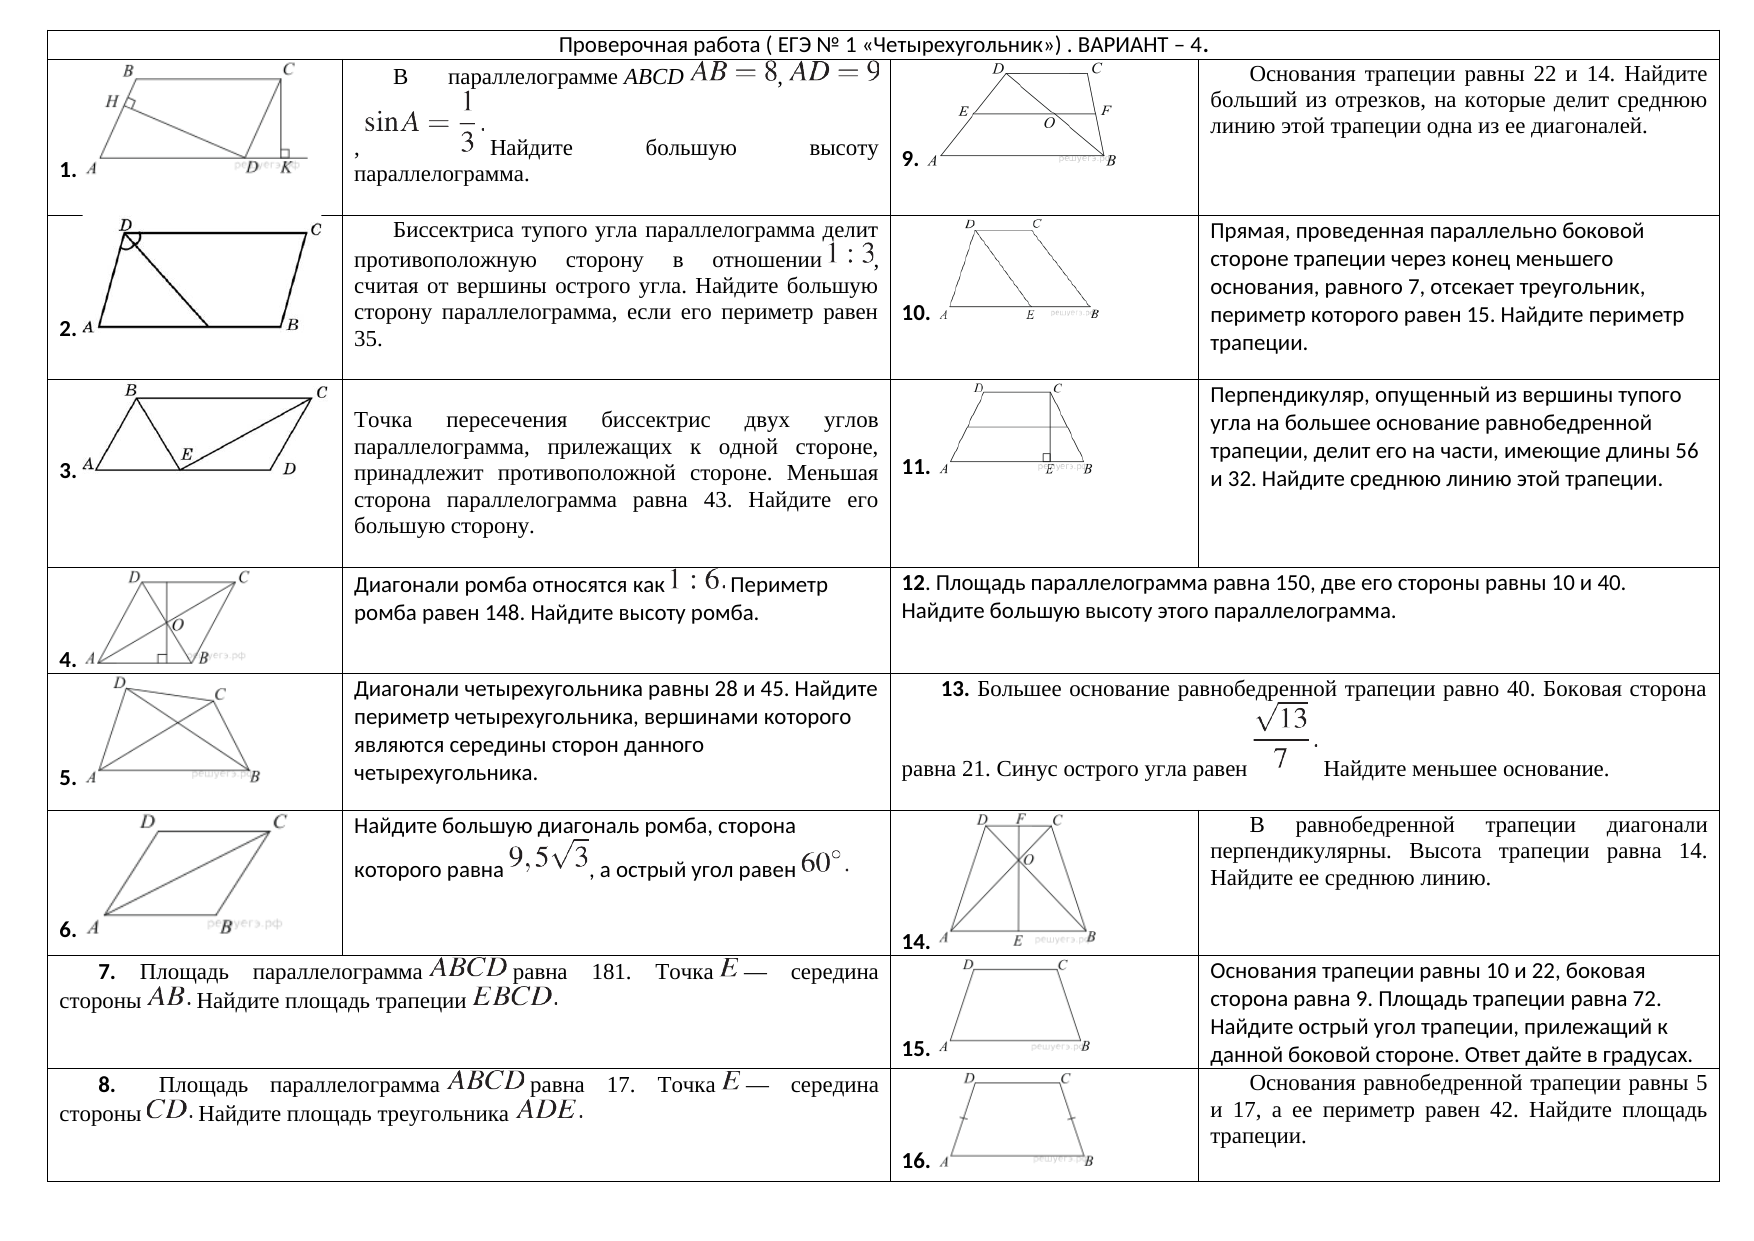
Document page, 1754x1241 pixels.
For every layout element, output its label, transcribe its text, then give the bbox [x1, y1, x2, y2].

table_cell 8. Площадь параллелограмма равна 17. Точка — середина стороны Найдите площадь треугольника [48, 1069, 890, 1181]
picture [670, 567, 725, 593]
table_cell В равнобедренной трапеции диагонали перпендикулярны. Высота трапеции равна 14. Найдите ее среднюю линию. [1199, 811, 1719, 955]
table_cell 15. [891, 956, 1198, 1068]
picture [721, 1070, 740, 1093]
picture [82, 567, 253, 667]
picture [936, 810, 1099, 950]
table_cell Точка пересечения биссектрис двух углов параллелограмма, прилежащих к одной стороне, принадлежит противоположной стороне. Меньшая сторона параллелограмма равна 43. Найдите его большую сторону. [343, 380, 890, 567]
picture [147, 985, 191, 1009]
table_cell 6. [48, 811, 342, 955]
picture [828, 242, 874, 267]
table_cell 14. [891, 811, 1198, 955]
table_cell 12. Площадь параллелограмма равна 150, две его стороны равны 10 и 40. Найдите большую высоту этого параллелограмма. [891, 568, 1719, 673]
table_cell 16. [891, 1069, 1198, 1181]
table_header Проверочная работа ( ЕГЭ № 1 «Четырехугольник») . ВАРИАНТ – 4. [48, 31, 1719, 59]
table_cell 5. [48, 674, 342, 810]
table_cell Найдите большую диагональ ромба, сторона которого равна , а острый угол равен [343, 811, 890, 955]
table_cell 3. [48, 380, 342, 567]
picture [801, 849, 849, 878]
table_cell Прямая, проведенная параллельно боковой стороне трапеции через конец меньшего основания, равного 7, отсекает треугольник, периметр которого равен 15. Найдите периметр трапеции. [1199, 216, 1719, 379]
picture [472, 985, 558, 1009]
picture [788, 59, 879, 85]
table_cell 9. [891, 60, 1198, 215]
table_cell Перпендикуляр, опущенный из вершины тупого угла на большее основание равнобедренной трапеции, делит его на части, имеющие длины 56 и 32. Найдите среднюю линию этой трапеции. [1199, 380, 1719, 567]
picture [82, 380, 328, 479]
table_cell Диагонали ромба относятся как Периметр ромба равен 148. Найдите высоту ромба. [343, 568, 890, 673]
picture [365, 89, 484, 156]
picture [446, 1069, 525, 1093]
table_cell Основания трапеции равны 10 и 22, боковая сторона равна 9. Площадь трапеции равна 72. Найдите острый угол трапеции, прилежащий к данной боковой стороне. Ответ дайте в градусах. [1199, 956, 1719, 1068]
table_cell 11. [891, 380, 1198, 567]
picture [82, 59, 308, 177]
picture [428, 956, 507, 980]
picture [82, 215, 322, 336]
picture [147, 1098, 193, 1122]
table_cell Биссектриса тупого угла параллелограмма делит противоположную сторону в отношении , считая от вершины острого угла. Найдите большую сторону параллелограмма, если его периметр равен 35. [343, 216, 890, 379]
picture [936, 956, 1093, 1057]
table_cell Основания равнобедренной трапеции равны 5 и 17, а ее периметр равен 42. Найдите площадь трапеции. [1199, 1069, 1719, 1181]
picture [925, 59, 1118, 167]
picture [1253, 701, 1318, 777]
table_cell 1. [48, 60, 342, 215]
picture [936, 1069, 1096, 1169]
picture [689, 59, 777, 85]
table_cell 4. [48, 568, 342, 673]
picture [82, 673, 263, 786]
table_cell 7. Площадь параллелограмма равна 181. Точка — середина стороны Найдите площадь трапеции [48, 956, 890, 1068]
table_cell 10. [891, 216, 1198, 379]
table_cell Основания трапеции равны 22 и 14. Найдите больший из отрезков, на которые делит среднюю линию этой трапеции одна из ее диагоналей. [1199, 60, 1719, 215]
table_cell 2. [48, 216, 342, 379]
picture [509, 838, 589, 878]
picture [936, 215, 1101, 321]
picture [515, 1098, 583, 1122]
picture [936, 380, 1094, 475]
picture [719, 957, 739, 980]
table_cell В параллелограмме ABCD , , Найдите большую высоту параллелограмма. [343, 60, 890, 215]
picture [82, 810, 292, 938]
table_cell 13. Большее основание равнобедренной трапеции равно 40. Боковая сторона равна 21. Синус острого угла равен Найдите меньшее основание. [891, 674, 1719, 810]
table_cell Диагонали четырехугольника равны 28 и 45. Найдите периметр четырехугольника, вершинами которого являются середины сторон данного четырехугольника. [343, 674, 890, 810]
